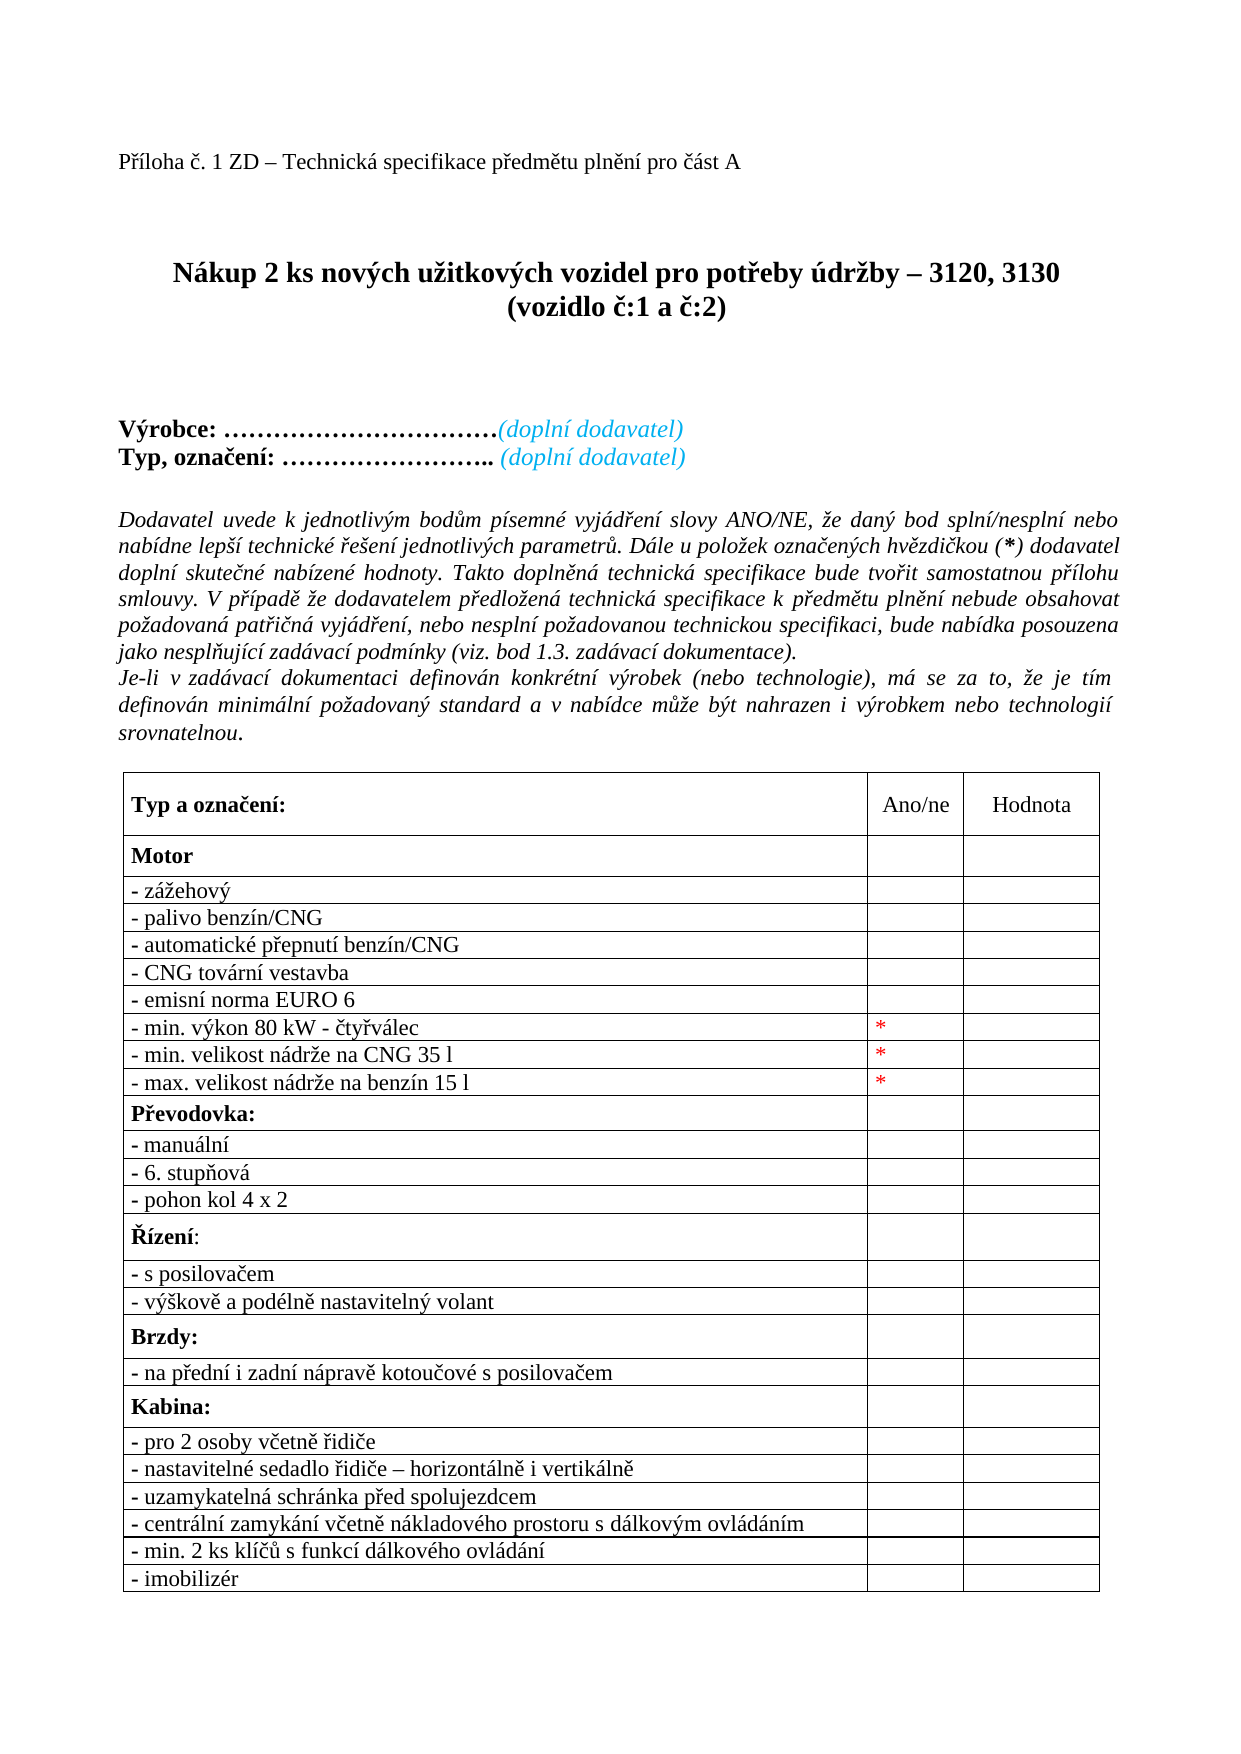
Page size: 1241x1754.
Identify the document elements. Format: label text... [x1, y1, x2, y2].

table_cell - 6. stupňová [124, 1159, 867, 1185]
list Příloha č. 1 ZD – Technická specifikace předmětu plnění pro část A [118, 148, 1122, 174]
table_cell - na přední i zadní nápravě kotoučové s posilovačem [124, 1359, 867, 1385]
table_cell [868, 836, 963, 876]
table_cell [964, 1096, 1099, 1130]
table_cell [964, 1014, 1099, 1040]
table_cell [964, 1069, 1099, 1095]
table_cell [964, 1315, 1099, 1358]
table_cell - automatické přepnutí benzín/CNG [124, 932, 867, 958]
table_cell [868, 1455, 963, 1482]
table_cell - zážehový [124, 877, 867, 903]
table_cell [964, 1261, 1099, 1287]
table_cell [964, 1186, 1099, 1212]
table_cell Brzdy: [124, 1315, 867, 1358]
table_cell [868, 1096, 963, 1130]
table_cell - s posilovačem [124, 1261, 867, 1287]
table_cell [964, 1565, 1099, 1591]
table_cell [964, 959, 1099, 985]
table_header Hodnota [964, 773, 1099, 834]
table_cell [868, 1359, 963, 1385]
table_cell Řízení: [124, 1214, 867, 1259]
table_cell - max. velikost nádrže na benzín 15 l [124, 1069, 867, 1095]
table_cell - výškově a podélně nastavitelný volant [124, 1288, 867, 1314]
table_cell [868, 1483, 963, 1509]
table_cell [868, 1288, 963, 1314]
table_cell [868, 1261, 963, 1287]
table_cell [964, 1214, 1099, 1259]
table_cell - manuální [124, 1131, 867, 1158]
table_cell - pohon kol 4 x 2 [124, 1186, 867, 1212]
text Výrobce: ……………………………(doplní dodavatel) [118, 414, 1115, 442]
text Je-li v zadávací dokumentaci definován konkrétní výrobek (nebo technologie), má se za to, že je tím definován minimální požadovaný standard a v nabídce může být nahrazen i výrobkem nebo technologií srovnatelnou. [118, 664, 1115, 746]
table_cell [964, 1359, 1099, 1385]
table_cell [964, 1386, 1099, 1427]
table_cell [964, 877, 1099, 903]
table_cell [868, 877, 963, 903]
text Dodavatel uvede k jednotlivým bodům písemné vyjádření slovy ANO/NE, že daný bod splní/nesplní nebo nabídne lepší technické řešení jednotlivých parametrů. Dále u položek označených hvězdičkou (*) dodavatel doplní skutečné nabízené hodnoty. Takto doplněná technická specifikace bude tvořit samostatnou přílohu smlouvy. V případě že dodavatelem předložená technická specifikace k předmětu plnění nebude obsahovat požadovaná patřičná vyjádření, nebo nesplní požadovanou technickou specifikaci, bude nabídka posouzena jako nesplňující zadávací podmínky (viz. bod 1.3. zadávací dokumentace). [118, 506, 1122, 664]
table_cell [868, 959, 963, 985]
table_cell [868, 1510, 963, 1536]
table_cell [868, 1315, 963, 1358]
table_cell [964, 1131, 1099, 1158]
table_cell [964, 1510, 1099, 1536]
table_cell [868, 1214, 963, 1259]
table_cell [868, 1386, 963, 1427]
table_cell [868, 1186, 963, 1212]
table_cell - palivo benzín/CNG [124, 904, 867, 931]
table_cell [868, 1131, 963, 1158]
table_cell [868, 1159, 963, 1185]
table_cell - pro 2 osoby včetně řidiče [124, 1428, 867, 1454]
table_cell Motor [124, 836, 867, 876]
table_cell [964, 1288, 1099, 1314]
table_cell * [868, 1041, 963, 1067]
table_cell [964, 932, 1099, 958]
table_cell - CNG tovární vestavba [124, 959, 867, 985]
table_cell [964, 1538, 1099, 1564]
text Nákup 2 ks nových užitkových vozidel pro potřeby údržby – 3120, 3130 [118, 256, 1115, 289]
table_cell [964, 1455, 1099, 1482]
table_cell [964, 1159, 1099, 1185]
table_cell [868, 1538, 963, 1564]
table_cell - min. velikost nádrže na CNG 35 l [124, 1041, 867, 1067]
table_cell [868, 1428, 963, 1454]
table_cell [964, 904, 1099, 931]
table_header Typ a označení: [124, 773, 867, 834]
text Typ, označení: …………………….. (doplní dodavatel) [118, 442, 1115, 471]
table_cell [964, 1483, 1099, 1509]
table_cell - emisní norma EURO 6 [124, 986, 867, 1013]
table_cell - min. výkon 80 kW - čtyřválec [124, 1014, 867, 1040]
text (vozidlo č:1 a č:2) [118, 289, 1115, 323]
table_cell [868, 904, 963, 931]
table_cell - imobilizér [124, 1565, 867, 1591]
table_cell Převodovka: [124, 1096, 867, 1130]
table_cell - uzamykatelná schránka před spolujezdcem [124, 1483, 867, 1509]
table_cell [868, 932, 963, 958]
table_cell - centrální zamykání včetně nákladového prostoru s dálkovým ovládáním [124, 1510, 867, 1536]
table_cell * [868, 1069, 963, 1095]
table_cell [868, 986, 963, 1013]
table_header Ano/ne [868, 773, 963, 834]
table_cell [868, 1565, 963, 1591]
table_cell Kabina: [124, 1386, 867, 1427]
table_cell [964, 836, 1099, 876]
table_cell - nastavitelné sedadlo řidiče – horizontálně i vertikálně [124, 1455, 867, 1482]
table_cell [964, 1041, 1099, 1067]
table_cell [964, 986, 1099, 1013]
table_cell * [868, 1014, 963, 1040]
table_cell - min. 2 ks klíčů s funkcí dálkového ovládání [124, 1538, 867, 1564]
table_cell [964, 1428, 1099, 1454]
